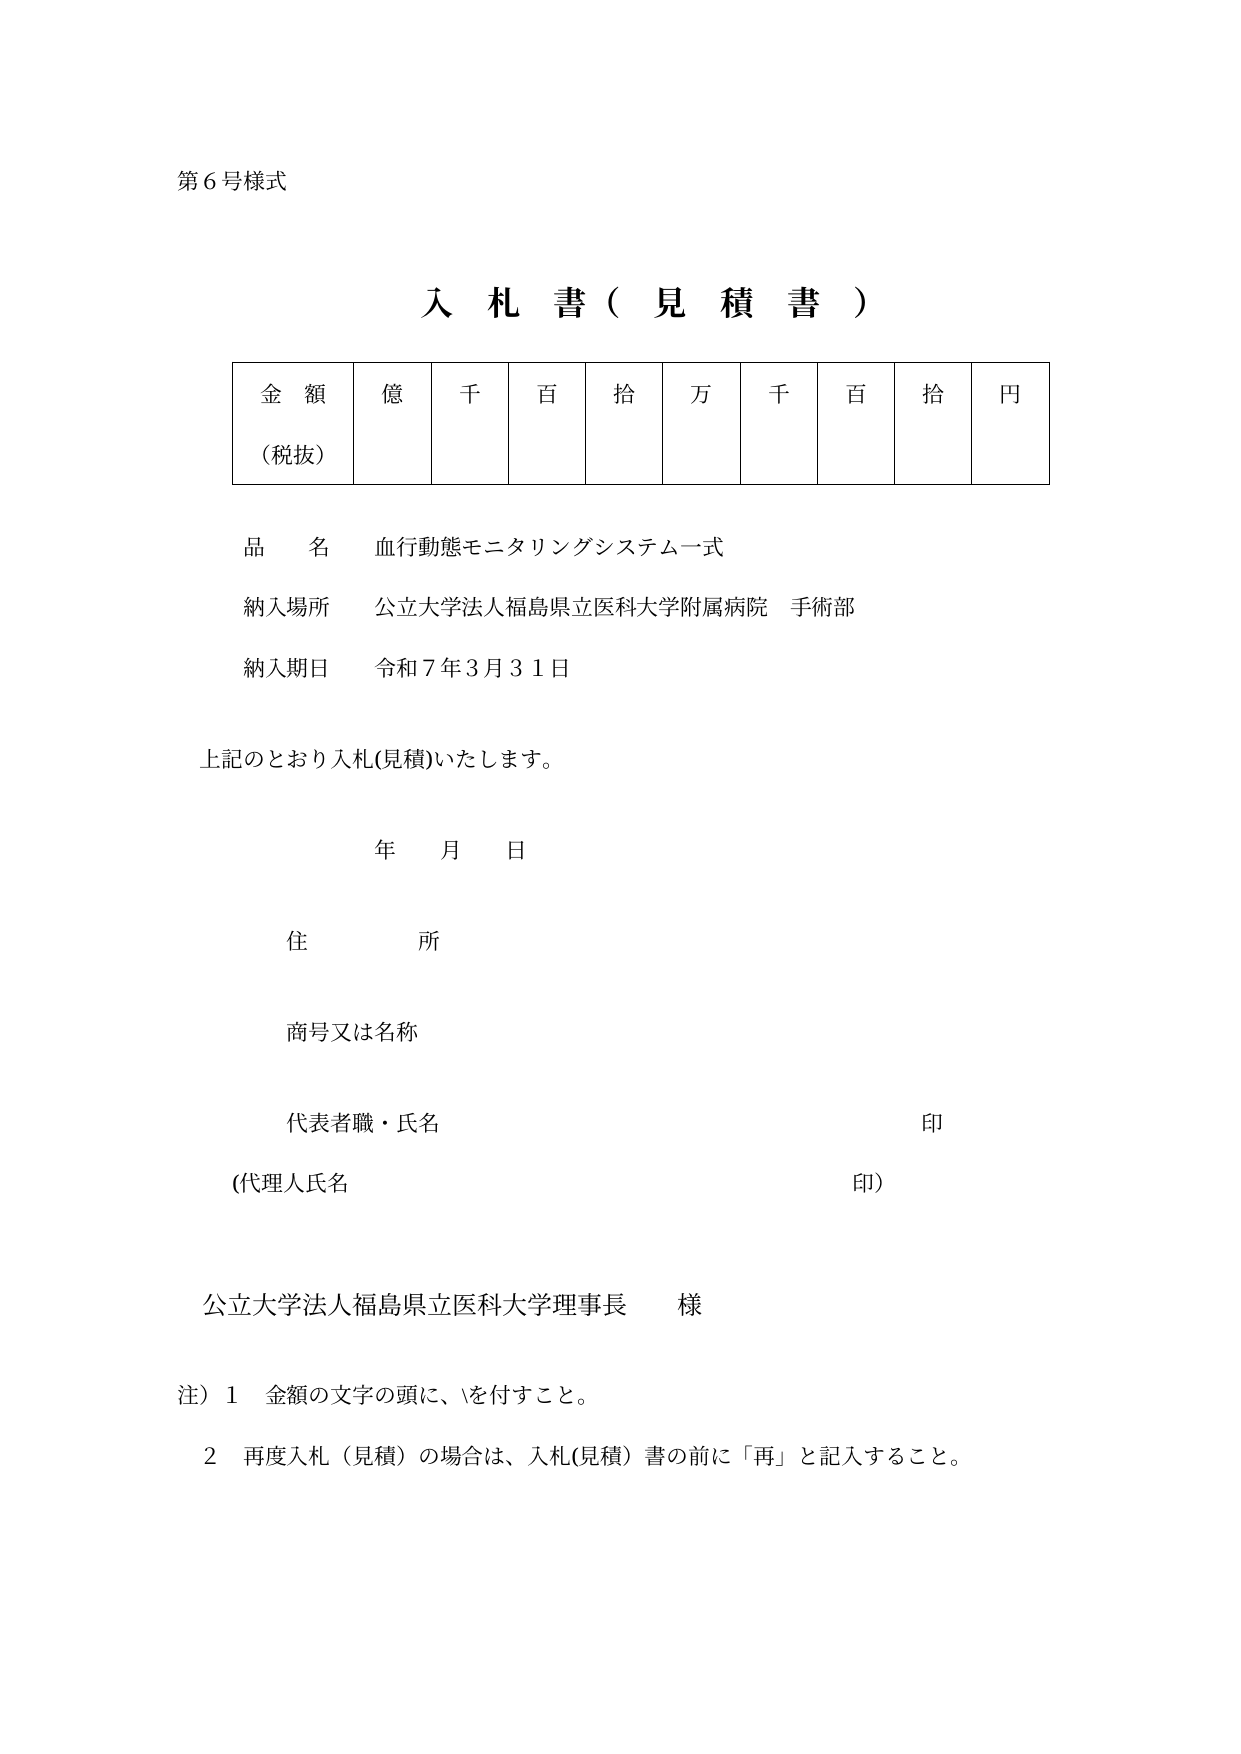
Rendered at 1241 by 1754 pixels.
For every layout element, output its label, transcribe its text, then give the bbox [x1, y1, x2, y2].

text 納入場所 公立大学法人福島県立医科大学附属病院 手術部 [177, 576, 1063, 637]
table_header 万 [663, 363, 740, 484]
text ２ 再度入札（見積）の場合は、入札(見積）書の前に「再」と記入すること。 [177, 1425, 1063, 1485]
table_header 千 [432, 363, 508, 484]
text 住 所 [177, 909, 1063, 970]
table_header 拾 [586, 363, 662, 484]
text 年 月 日 [177, 818, 1063, 879]
text 上記のとおり入札(見積)いたします。 [177, 727, 1063, 788]
table_header 拾 [895, 363, 971, 484]
text 入 札 書（ 見 積 書 ） [177, 271, 1063, 331]
text 第６号様式 [177, 149, 1063, 210]
table_header 千 [741, 363, 817, 484]
text (代理人氏名 印） [177, 1152, 1063, 1212]
table_header 億 [354, 363, 431, 484]
text 公立大学法人福島県立医科大学理事長 様 [177, 1273, 1063, 1334]
text 注）１ 金額の文字の頭に、\を付すこと。 [177, 1364, 1063, 1425]
text 納入期日 令和７年３月３１日 [177, 637, 1063, 697]
text 商号又は名称 [177, 1000, 1063, 1061]
text 品 名 血行動態モニタリングシステム一式 [177, 515, 1063, 576]
table_header 円 [972, 363, 1049, 484]
table_header 百 [509, 363, 585, 484]
table_header 金 額 （税抜） [233, 363, 353, 484]
text 代表者職・氏名 印 [177, 1091, 1063, 1152]
table_header 百 [818, 363, 894, 484]
